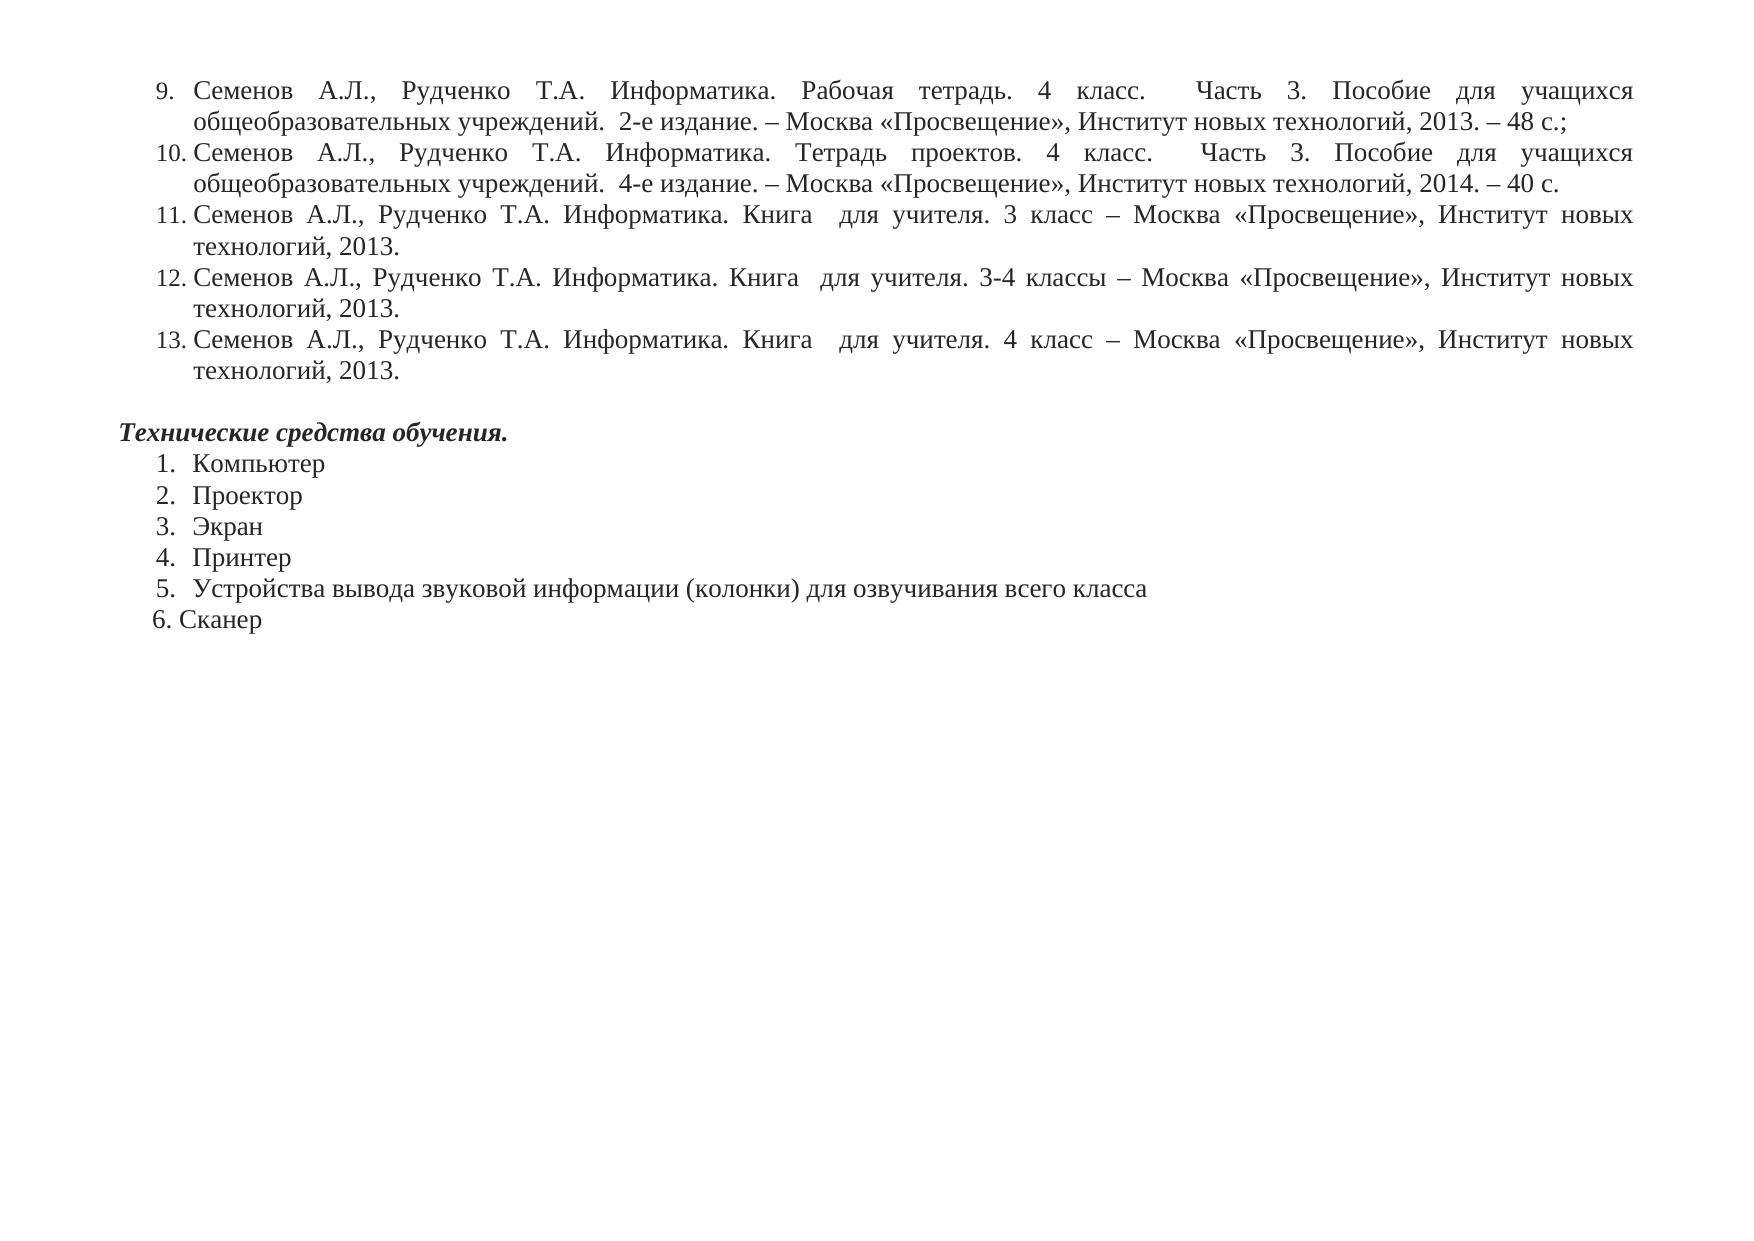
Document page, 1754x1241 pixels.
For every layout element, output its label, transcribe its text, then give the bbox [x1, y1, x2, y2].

list Семенов А.Л., Рудченко Т.А. Информатика. Тетрадь проектов. 4 класс. Часть 3. Пособие для учащихся общеобразовательных учреждений. 4-е издание. – Москва «Просвещение», Институт новых технологий, 2014. – 40 с. [156, 136, 1636, 198]
list Принтер [156, 541, 1636, 572]
list Экран [156, 510, 1636, 541]
list Семенов А.Л., Рудченко Т.А. Информатика. Книга для учителя. 3 класс – Москва «Просвещение», Институт новых технологий, 2013. [156, 198, 1636, 261]
list Семенов А.Л., Рудченко Т.А. Информатика. Книга для учителя. 3-4 классы – Москва «Просвещение», Институт новых технологий, 2013. [156, 261, 1636, 323]
text Технические средства обучения. [118, 416, 1636, 448]
list Семенов А.Л., Рудченко Т.А. Информатика. Рабочая тетрадь. 4 класс. Часть 3. Пособие для учащихся общеобразовательных учреждений. 2-е издание. – Москва «Просвещение», Институт новых технологий, 2013. – 48 с.; [156, 74, 1636, 136]
text 6. Сканер [118, 603, 1636, 634]
list Семенов А.Л., Рудченко Т.А. Информатика. Книга для учителя. 4 класс – Москва «Просвещение», Институт новых технологий, 2013. [156, 323, 1636, 385]
list Компьютер [156, 448, 1636, 479]
list Проектор [156, 479, 1636, 510]
list Устройства вывода звуковой информации (колонки) для озвучивания всего класса [156, 572, 1636, 603]
